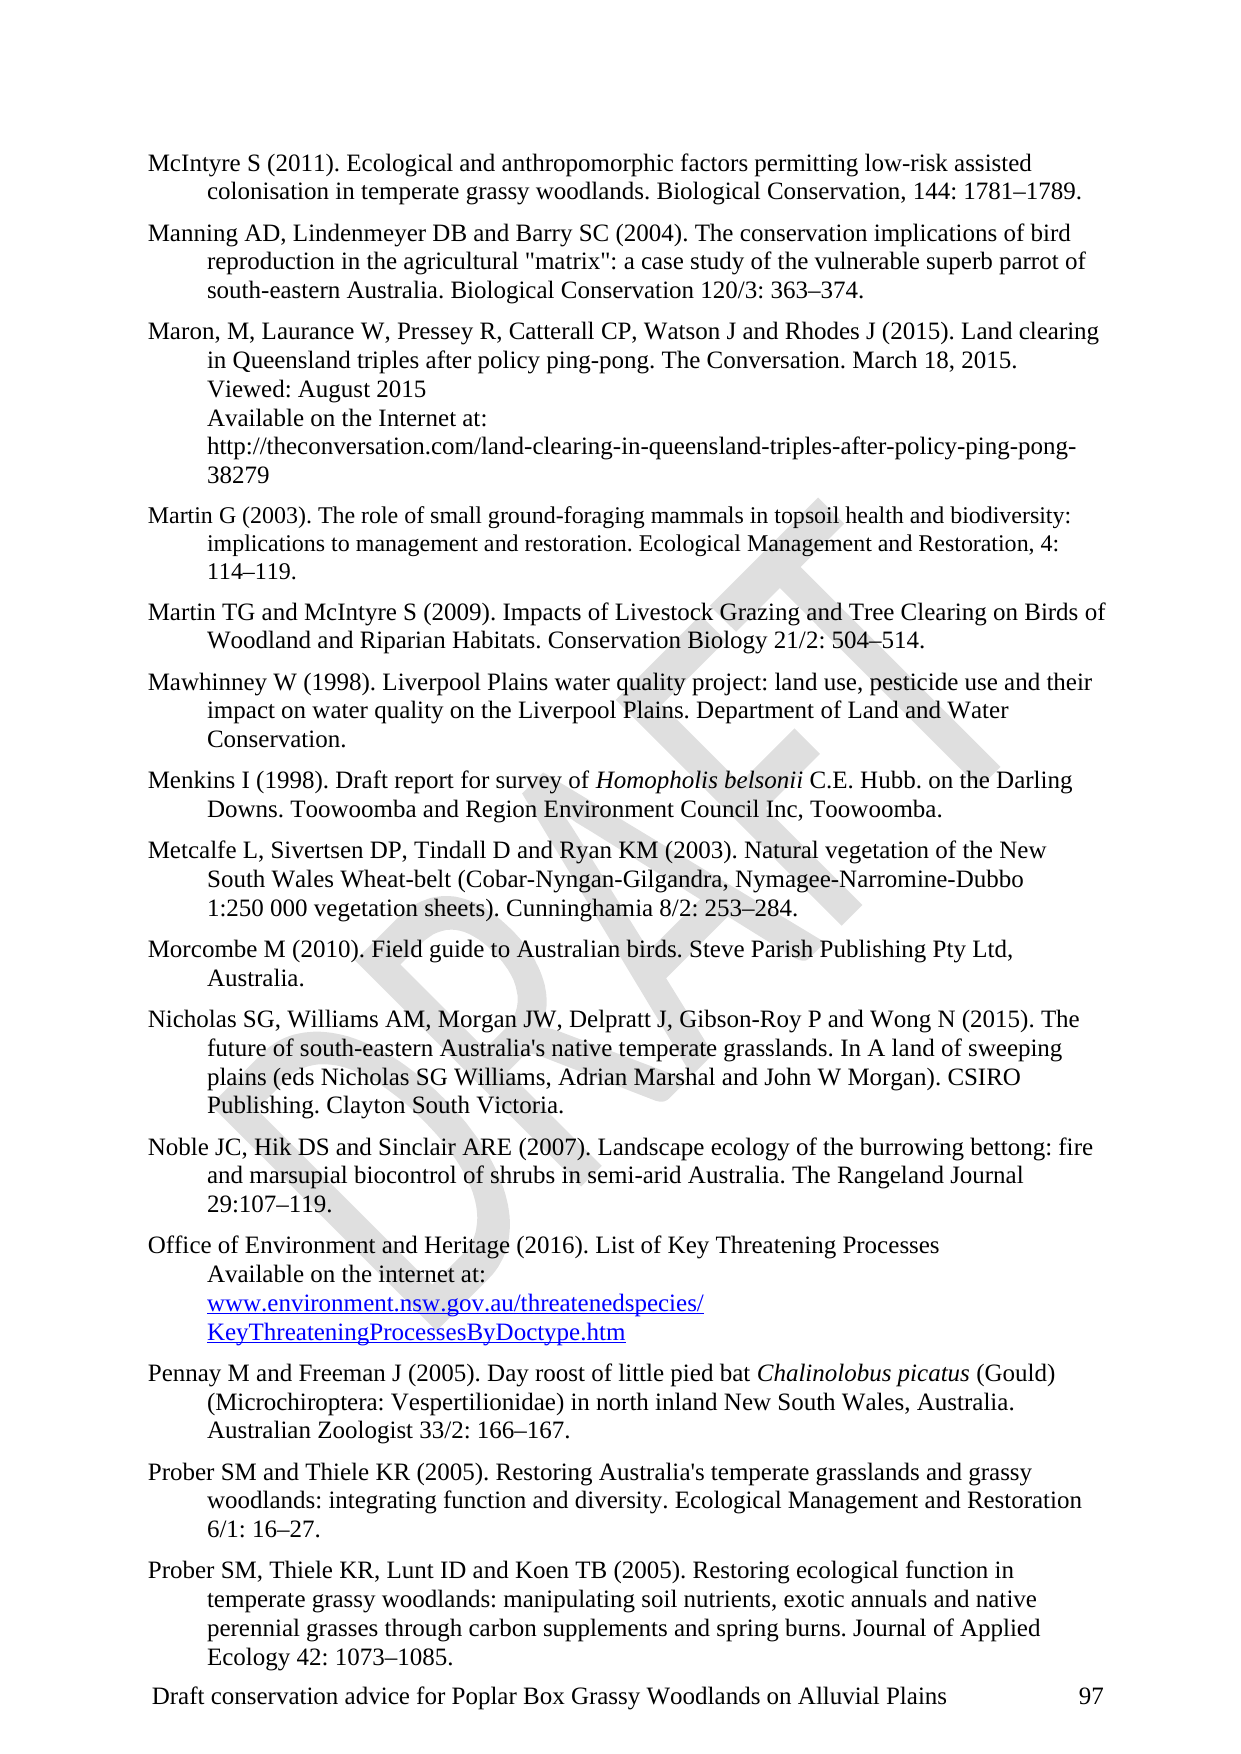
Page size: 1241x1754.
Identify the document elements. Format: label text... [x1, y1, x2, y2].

text Mawhinney W (1998). Liverpool Plains water quality project: land use, pesticide use and their impact on water quality on the Liverpool Plains. Department of Land and Water Conservation. [148, 667, 1107, 753]
text Noble JC, Hik DS and Sinclair ARE (2007). Landscape ecology of the burrowing bettong: fire and marsupial biocontrol of shrubs in semi-arid Australia. The Rangeland Journal 29:107–119. [148, 1132, 1107, 1218]
text Pennay M and Freeman J (2005). Day roost of little pied bat Chalinolobus picatus (Gould) (Microchiroptera: Vespertilionidae) in north inland New South Wales, Australia. Australian Zoologist 33/2: 166–167. [148, 1358, 1107, 1444]
text Available on the Internet at: [207, 403, 1122, 431]
text Morcombe M (2010). Field guide to Australian birds. Steve Parish Publishing Pty Ltd, Australia. [148, 934, 1107, 992]
text Manning AD, Lindenmeyer DB and Barry SC (2004). The conservation implications of bird reproduction in the agricultural "matrix": a case study of the vulnerable superb parrot of south-eastern Australia. Biological Conservation 120/3: 363–374. [148, 218, 1107, 304]
text Nicholas SG, Williams AM, Morgan JW, Delpratt J, Gibson-Roy P and Wong N (2015). The future of south-eastern Australia's native temperate grasslands. In A land of sweeping plains (eds Nicholas SG Williams, Adrian Marshal and John W Morgan). CSIRO Publishing. Clayton South Victoria. [148, 1004, 1107, 1119]
text Prober SM, Thiele KR, Lunt ID and Koen TB (2005). Restoring ecological function in temperate grassy woodlands: manipulating soil nutrients, exotic annuals and native perennial grasses through carbon supplements and spring burns. Journal of Applied Ecology 42: 1073–1085. [148, 1556, 1107, 1671]
text Martin G (2003). The role of small ground-foraging mammals in topsoil health and biodiversity: implications to management and restoration. Ecological Management and Restoration, 4: 114–119. [148, 501, 1107, 584]
text Menkins I (1998). Draft report for survey of Homopholis belsonii C.E. Hubb. on the Darling Downs. Toowoomba and Region Environment Council Inc, Toowoomba. [148, 766, 1107, 823]
text Office of Environment and Heritage (2016). List of Key Threatening Processes [148, 1231, 1152, 1259]
text Available on the internet at: [207, 1259, 1152, 1288]
text Metcalfe L, Sivertsen DP, Tindall D and Ryan KM (2003). Natural vegetation of the New South Wales Wheat-belt (Cobar-Nyngan-Gilgandra, Nymagee-Narromine-Dubbo 1:250 000 vegetation sheets). Cunninghamia 8/2: 253–284. [148, 836, 1107, 922]
text http://theconversation.com/land-clearing-in-queensland-triples-after-policy-ping-pong-38279 [207, 431, 1107, 489]
text www.environment.nsw.gov.au/threatenedspecies/KeyThreateningProcessesByDoctype.htm [207, 1288, 1107, 1346]
text Martin TG and McIntyre S (2009). Impacts of Livestock Grazing and Tree Clearing on Birds of Woodland and Riparian Habitats. Conservation Biology 21/2: 504–514. [148, 597, 1107, 654]
text McIntyre S (2011). Ecological and anthropomorphic factors permitting low-risk assisted colonisation in temperate grassy woodlands. Biological Conservation, 144: 1781–1789. [148, 148, 1107, 205]
text Viewed: August 2015 [207, 374, 1122, 403]
text Prober SM and Thiele KR (2005). Restoring Australia's temperate grasslands and grassy woodlands: integrating function and diversity. Ecological Management and Restoration 6/1: 16–27. [148, 1457, 1107, 1543]
text Maron, M, Laurance W, Pressey R, Catterall CP, Watson J and Rhodes J (2015). Land clearing in Queensland triples after policy ping-pong. The Conversation. March 18, 2015. [148, 316, 1107, 374]
